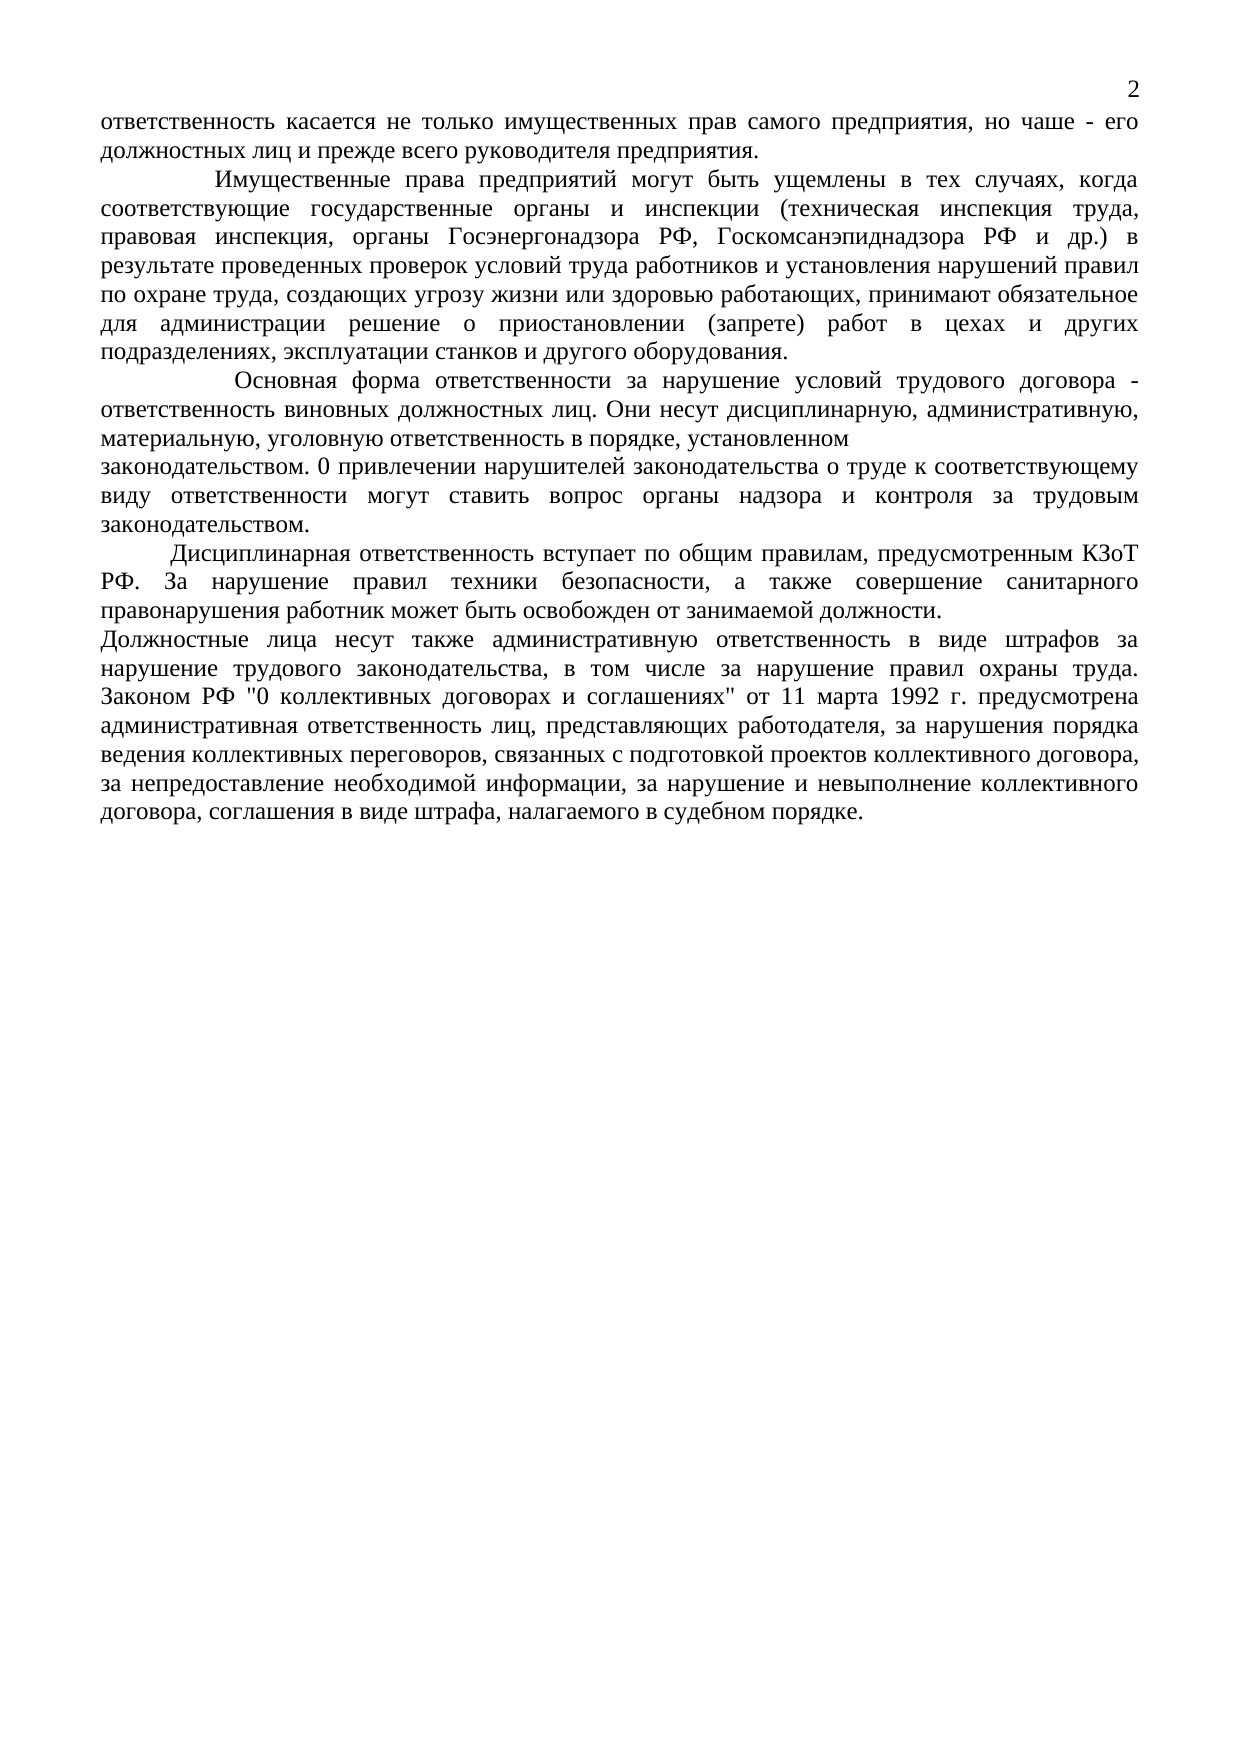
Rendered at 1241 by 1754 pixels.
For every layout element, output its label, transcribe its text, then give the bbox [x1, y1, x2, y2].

text Имущественные права предприятий могут быть ущемлены в тех случаях, когда соответствующие государственные органы и инспекции (техническая инспекция труда, правовая инспекция, органы Госэнергонадзора РФ, Госкомсанэпиднадзора РФ и др.) в результате проведенных проверок условий труда работников и установления нарушений правил по охране труда, создающих угрозу жизни или здоровью работающих, принимают обязательное для администрации решение о приостановлении (запрете) работ в цехах и других подразделениях, эксплуатации станков и другого оборудования. [100, 164, 1140, 365]
text законодательством. 0 привлечении нарушителей законодательства о труде к соответствующему виду ответственности могут ставить вопрос органы надзора и контроля за трудовым законодательством. [100, 451, 1140, 538]
text Основная форма ответственности за нарушение условий трудового договора - ответственность виновных должностных лиц. Они несут дисциплинарную, административную, материальную, уголовную ответственность в порядке, установленном [100, 365, 1140, 451]
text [100, 106, 1140, 164]
text Должностные лица несут также административную ответственность в виде штрафов за нарушение трудового законодательства, в том числе за нарушение правил охраны труда. Законом РФ "0 коллективных договорах и соглашениях" от 11 марта 1992 г. предусмотрена административная ответственность лиц, представляющих работодателя, за нарушения порядка ведения коллективных переговоров, связанных с подготовкой проектов коллективного договора, за непредоставление необходимой информации, за нарушение и невыполнение коллективного договора, соглашения в виде штрафа, налагаемого в судебном порядке. [100, 624, 1140, 825]
text Дисциплинарная ответственность вступает по общим правилам, предусмотренным КЗоТ РФ. За нарушение правил техники безопасности, а также совершение санитарного правонарушения работник может быть освобожден от занимаемой должности. [100, 538, 1140, 624]
